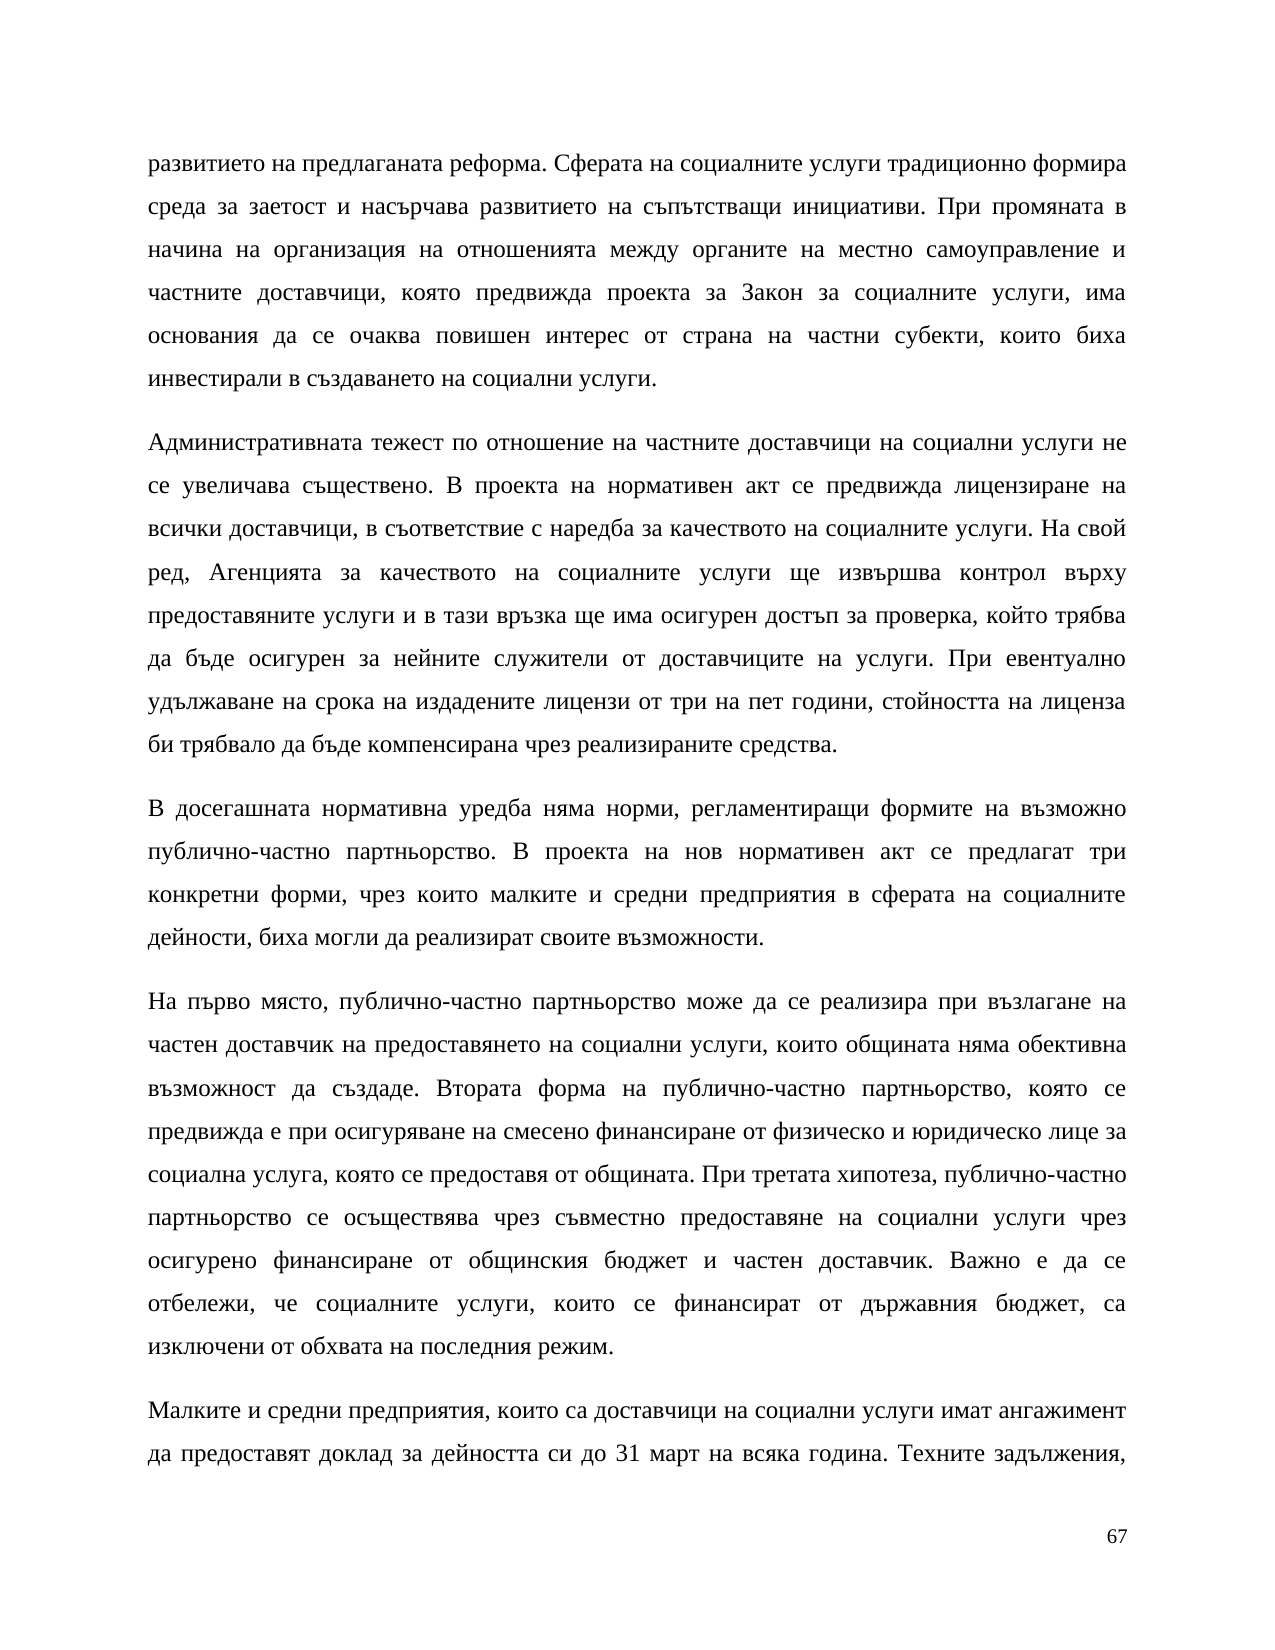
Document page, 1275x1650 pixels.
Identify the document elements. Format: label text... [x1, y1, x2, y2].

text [148, 1395, 1127, 1467]
text Административната тежест по отношение на частните доставчици на социални услуги не се увеличава съществено. В проекта на нормативен акт се предвижда лицензиране на всички доставчици, в съответствие с наредба за качеството на социалните услуги. На свой ред, Агенцията за качеството на социалните услуги ще извършва контрол върху предоставяните услуги и в тази връзка ще има осигурен достъп за проверка, който трябва да бъде осигурен за нейните служители от доставчиците на услуги. При евентуално удължаване на срока на издадените лицензи от три на пет години, стойността на лиценза би трябвало да бъде компенсирана чрез реализираните средства. [148, 427, 1127, 758]
text В досегашната нормативна уредба няма норми, регламентиращи формите на възможно публично-частно партньорство. В проекта на нов нормативен акт се предлагат три конкретни форми, чрез които малките и средни предприятия в сферата на социалните дейности, биха могли да реализират своите възможности. [148, 793, 1127, 951]
text На първо място, публично-частно партньорство може да се реализира при възлагане на частен доставчик на предоставянето на социални услуги, които общината няма обективна възможност да създаде. Втората форма на публично-частно партньорство, която се предвижда е при осигуряване на смесено финансиране от физическо и юридическо лице за социална услуга, която се предоставя от общината. При третата хипотеза, публично-частно партньорство се осъществява чрез съвместно предоставяне на социални услуги чрез осигурено финансиране от общинския бюджет и частен доставчик. Важно е да се отбележи, че социалните услуги, които се финансират от държавния бюджет, са изключени от обхвата на последния режим. [148, 986, 1127, 1360]
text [148, 148, 1127, 392]
